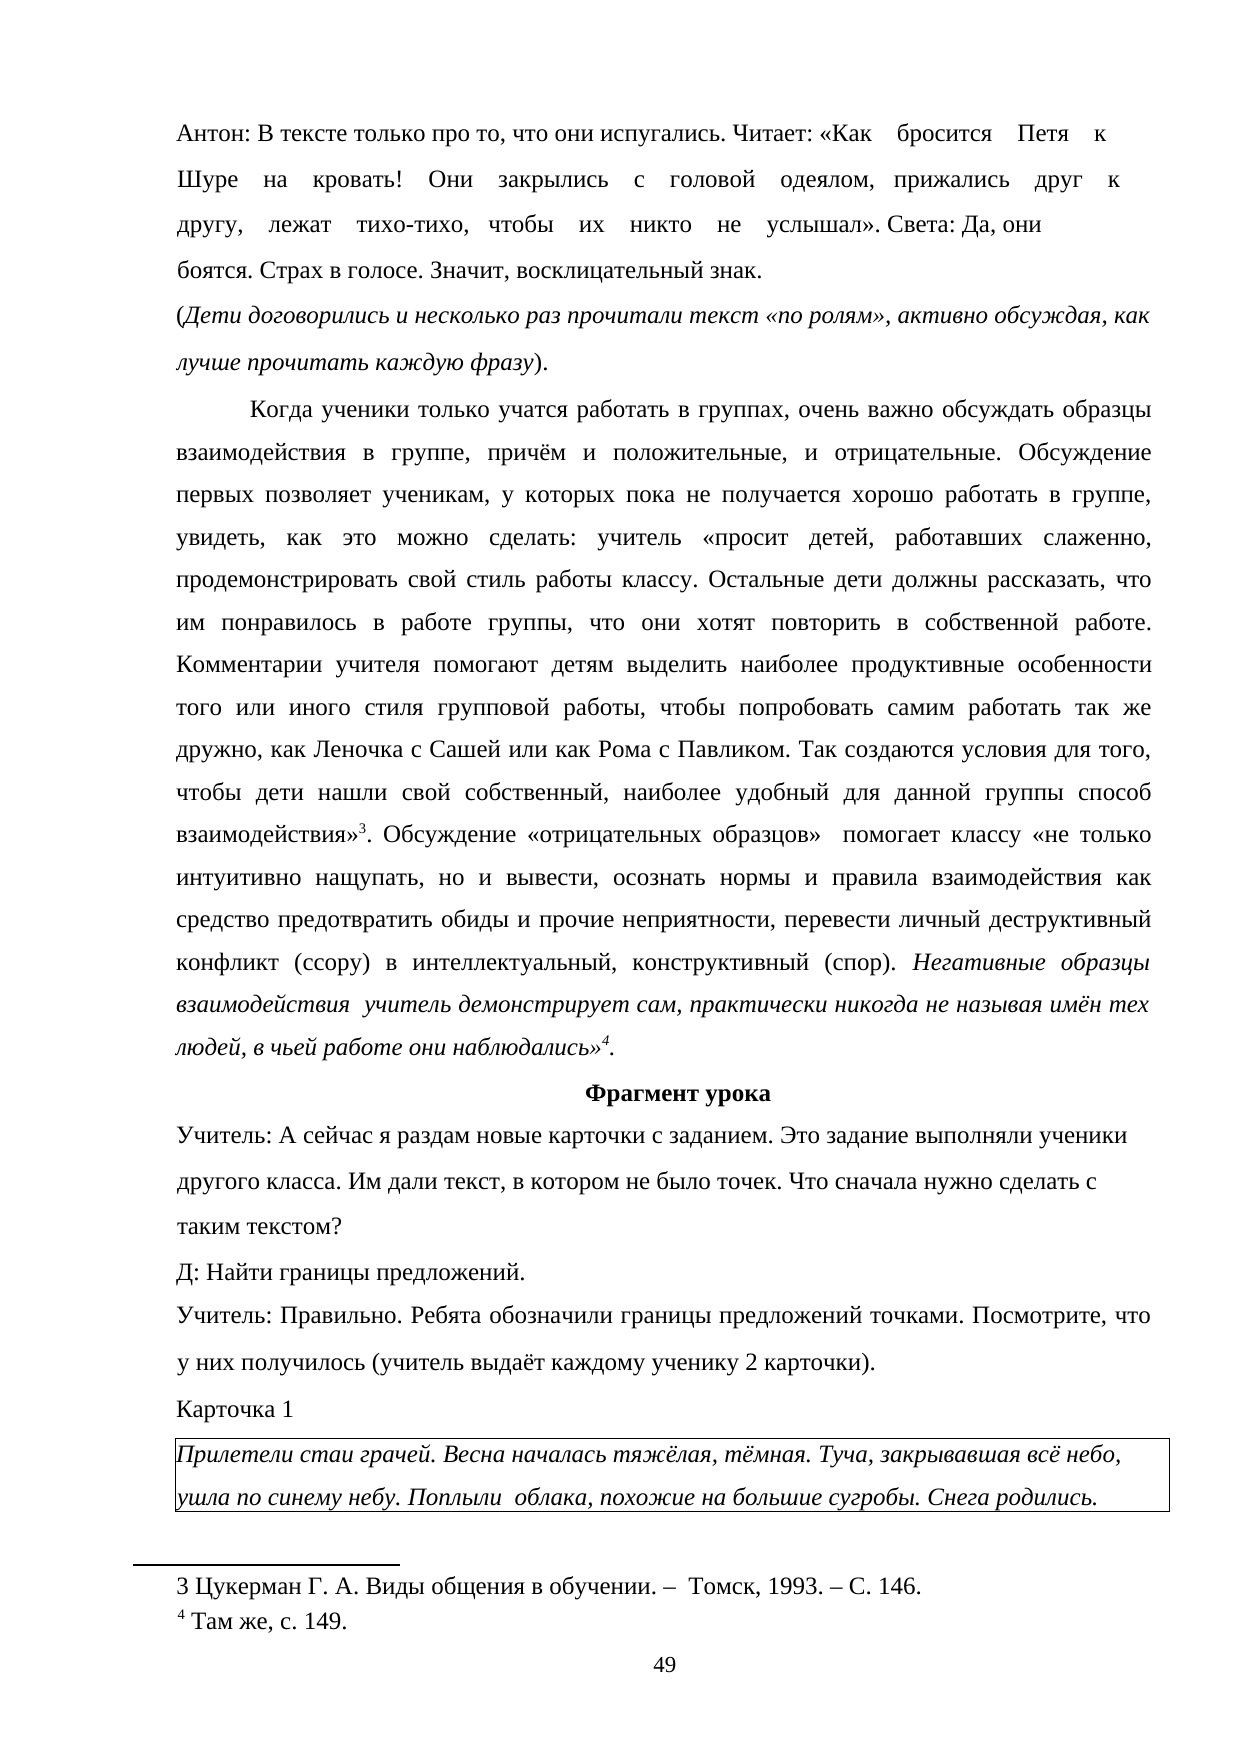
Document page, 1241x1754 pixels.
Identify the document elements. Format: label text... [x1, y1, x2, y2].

text Учитель: Правильно. Ребята обозначили границы предложений точками. Посмотрите, что у них получилось (учитель выдаёт каждому ученику 2 карточки). [176, 1300, 1152, 1376]
text Прилетели стаи грачей. Весна началась тяжёлая, тёмная. Туча, закрывавшая всё небо, ушла по синему небу. Поплыли облака, похожие на большие сугробы. Снега родились. [176, 1439, 1169, 1511]
text Карточка 1 [176, 1394, 1152, 1423]
text Учитель: А сейчас я раздам новые карточки с заданием. Это задание выполняли ученики другого класса. Им дали текст, в котором не было точек. Что сначала нужно сделать с таким текстом? [176, 1120, 1157, 1240]
text Когда ученики только учатся работать в группах, очень важно обсуждать образцы взаимодействия в группе, причём и положительные, и отрицательные. Обсуждение первых позволяет ученикам, у которых пока не получается хорошо работать в группе, увидеть, как это можно сделать: учитель «просит детей, работавших слаженно, продемонстрировать свой стиль работы классу. Остальные дети должны рассказать, что им понравилось в работе группы, что они хотят повторить в собственной работе. Комментарии учителя помогают детям выделить наиболее продуктивные особенности того или иного стиля групповой работы, чтобы попробовать самим работать так же дружно, как Леночка с Сашей или как Рома с Павликом. Так создаются условия для того, чтобы дети нашли свой собственный, наиболее удобный для данной группы способ взаимодействия». Обсуждение «отрицательных образцов» помогает классу «не только интуитивно нащупать, но и вывести, осознать нормы и правила взаимодействия как средство предотвратить обиды и прочие неприятности, перевести личный деструктивный конфликт (ссору) в интеллектуальный, конструктивный (спор). Негативные образцы взаимодействия учитель демонстрирует сам, практически никогда не называя имён тех людей, в чьей работе они наблюдались»4. [176, 394, 1153, 1061]
text (Дети договорились и несколько раз прочитали текст «по ролям», активно обсуждая, как лучше прочитать каждую фразу). [176, 300, 1153, 376]
text Д: Найти границы предложений. [176, 1257, 1152, 1286]
subtitle Фрагмент урока [204, 1078, 1152, 1107]
text Антон: В тексте только про то, что они испугались. Читает: «Как бросится Петя к Шуре на кровать! Они закрылись с головой одеялом, прижались друг к другу, лежат тихо-тихо, чтобы их никто не услышал». Света: Да, они боятся. Страх в голосе. Значит, восклицательный знак. [176, 118, 1121, 283]
